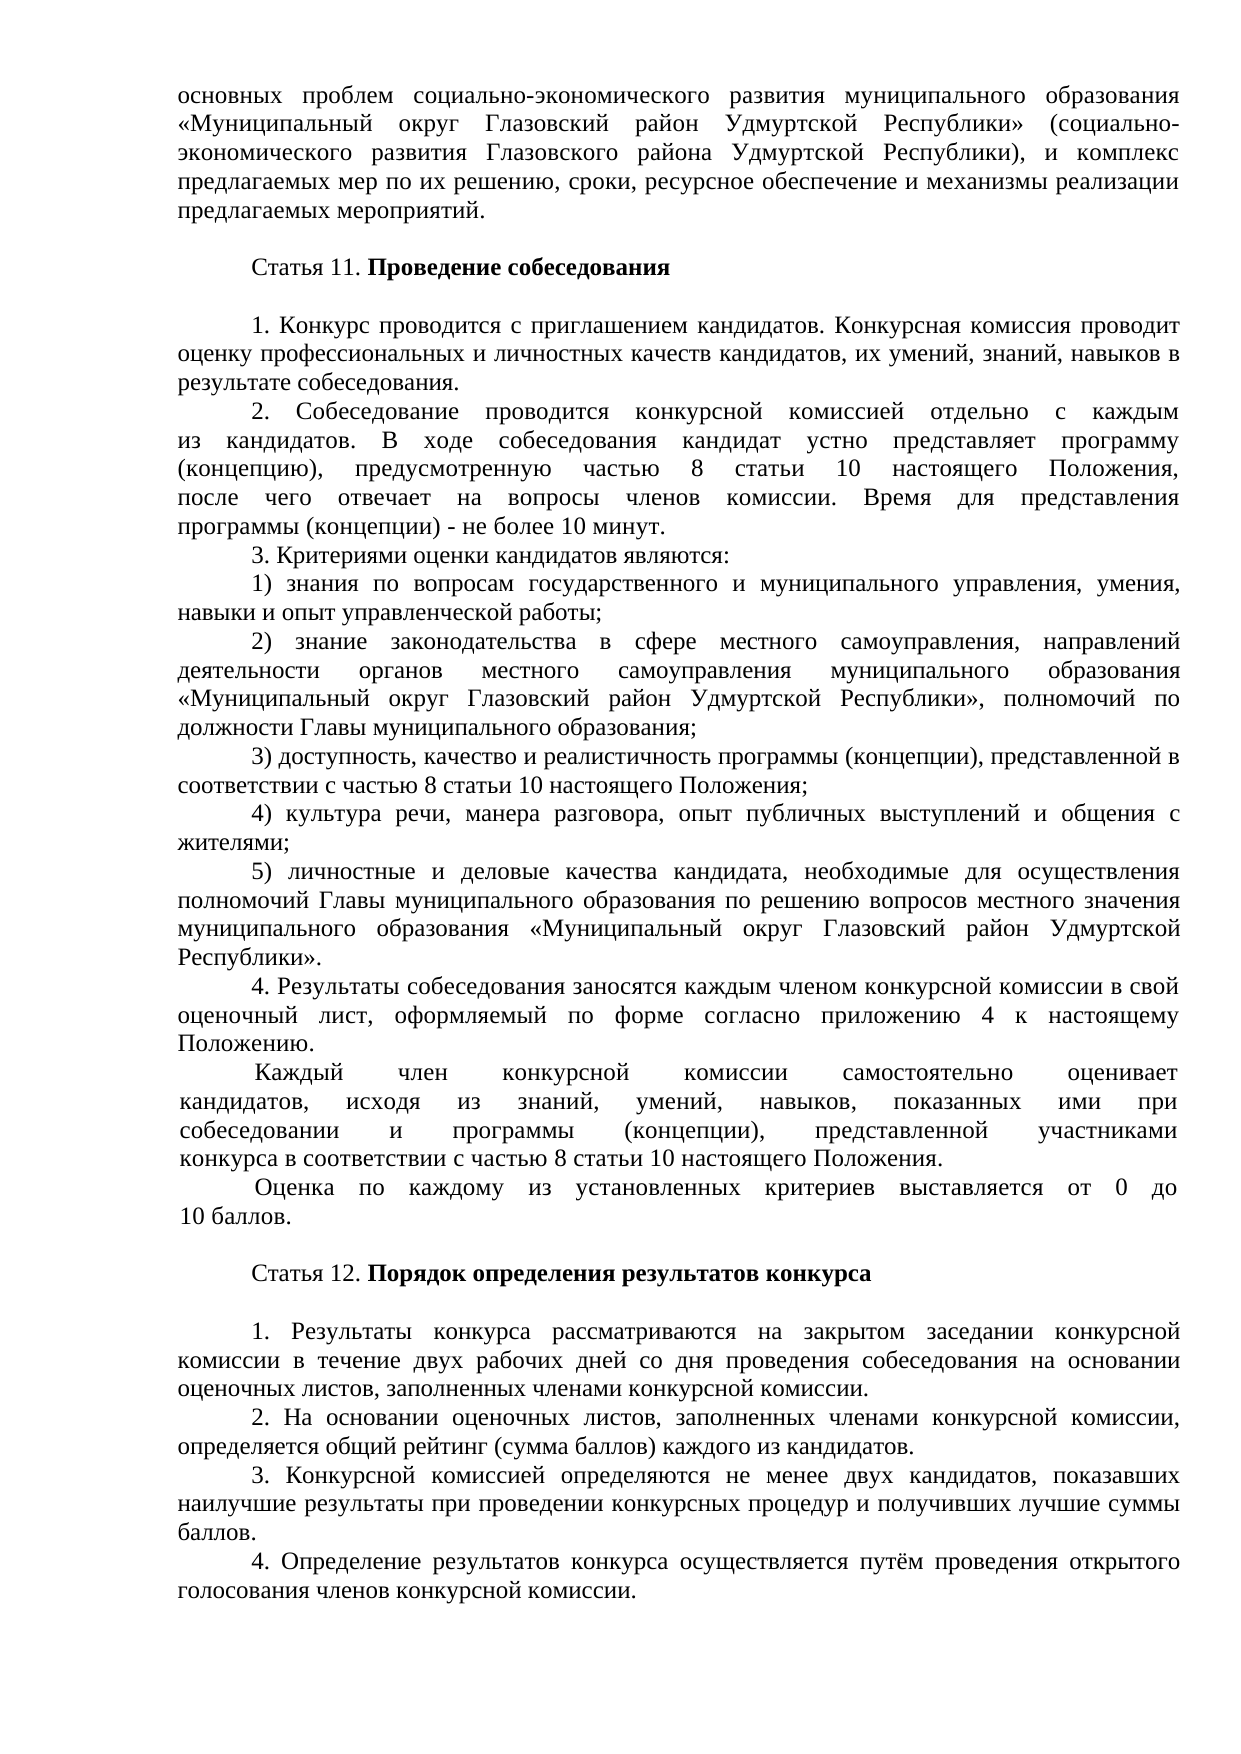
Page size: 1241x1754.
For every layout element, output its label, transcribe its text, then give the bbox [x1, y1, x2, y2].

text 3) доступность, качество и реалистичность программы (концепции), представленной в соответствии с частью 8 статьи 10 настоящего Положения; [177, 741, 1181, 798]
text Каждый член конкурсной комиссии самостоятельно оценивает кандидатов, исходя из знаний, умений, навыков, показанных ими при собеседовании и программы (концепции), представленной участниками конкурса в соответствии с частью 8 статьи 10 настоящего Положения. [179, 1057, 1179, 1172]
text 1. Конкурс проводится с приглашением кандидатов. Конкурсная комиссия проводит оценку профессиональных и личностных качеств кандидатов, их умений, знаний, навыков в результате собеседования. [177, 310, 1181, 396]
text 4. Определение результатов конкурса осуществляется путём проведения открытого голосования членов конкурсной комиссии. [177, 1546, 1181, 1603]
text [177, 80, 1181, 223]
text 2. Собеседование проводится конкурсной комиссией отдельно с каждым из кандидатов. В ходе собеседования кандидат устно представляет программу (концепцию), предусмотренную частью 8 статьи 10 настоящего Положения, после чего отвечает на вопросы членов комиссии. Время для представления программы (концепции) - не более 10 минут. [177, 396, 1181, 540]
text 3. Критериями оценки кандидатов являются: [177, 540, 1181, 568]
text 2. На основании оценочных листов, заполненных членами конкурсной комиссии, определяется общий рейтинг (сумма баллов) каждого из кандидатов. [177, 1402, 1181, 1460]
text 4. Результаты собеседования заносятся каждым членом конкурсной комиссии в свой оценочный лист, оформляемый по форме согласно приложению 4 к настоящему Положению. [177, 971, 1181, 1057]
text Статья 11. Проведение собеседования [177, 252, 1181, 281]
text 4) культура речи, манера разговора, опыт публичных выступлений и общения с жителями; [177, 798, 1181, 856]
text 3. Конкурсной комиссией определяются не менее двух кандидатов, показавших наилучшие результаты при проведении конкурсных процедур и получивших лучшие суммы баллов. [177, 1460, 1181, 1546]
text 1) знания по вопросам государственного и муниципального управления, умения, навыки и опыт управленческой работы; [177, 568, 1181, 626]
text Оценка по каждому из установленных критериев выставляется от 0 до 10 баллов. [179, 1172, 1179, 1230]
text 5) личностные и деловые качества кандидата, необходимые для осуществления полномочий Главы муниципального образования по решению вопросов местного значения муниципального образования «Муниципальный округ Глазовский район Удмуртской Республики». [177, 856, 1181, 971]
text 2) знание законодательства в сфере местного самоуправления, направлений деятельности органов местного самоуправления муниципального образования «Муниципальный округ Глазовский район Удмуртской Республики», полномочий по должности Главы муниципального образования; [177, 626, 1181, 741]
text 1. Результаты конкурса рассматриваются на закрытом заседании конкурсной комиссии в течение двух рабочих дней со дня проведения собеседования на основании оценочных листов, заполненных членами конкурсной комиссии. [177, 1316, 1181, 1402]
text Статья 12. Порядок определения результатов конкурса [177, 1258, 1181, 1287]
